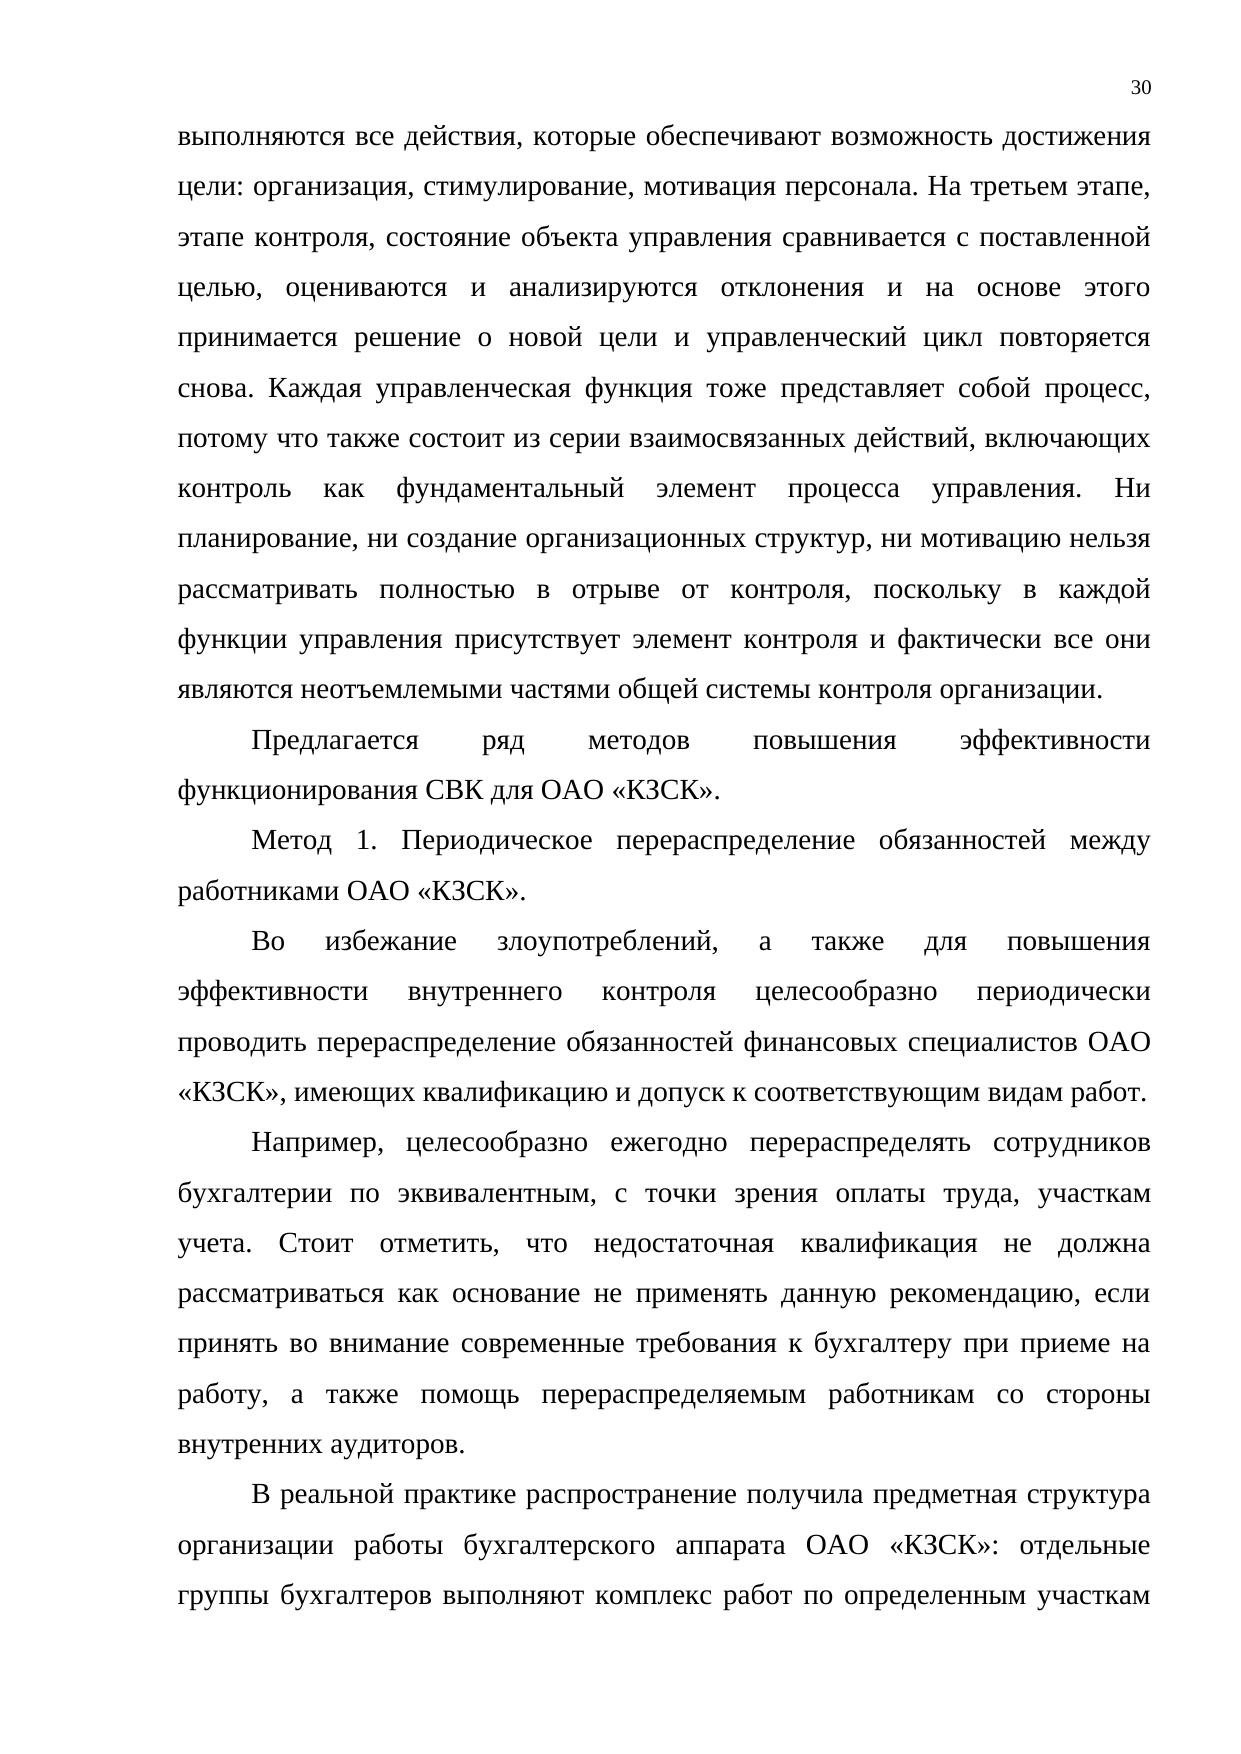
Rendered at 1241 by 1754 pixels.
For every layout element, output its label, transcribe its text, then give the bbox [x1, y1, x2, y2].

text Например, целесообразно ежегодно перераспределять сотрудников бухгалтерии по эквивалентным, с точки зрения оплаты труда, участкам учета. Стоит отметить, что недостаточная квалификация не должна рассматриваться как основание не применять данную рекомендацию, если принять во внимание современные требования к бухгалтеру при приеме на работу, а также помощь перераспределяемым работникам со стороны внутренних аудиторов. [177, 1124, 1152, 1460]
text Во избежание злоупотреблений, а также для повышения эффективности внутреннего контроля целесообразно периодически проводить перераспределение обязанностей финансовых специалистов ОАО «КЗСК», имеющих квалификацию и допуск к соответствующим видам работ. [177, 923, 1152, 1108]
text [177, 118, 1152, 705]
text Предлагается ряд методов повышения эффективности функционирования СВК для ОАО «КЗСК». [177, 722, 1152, 806]
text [177, 1477, 1152, 1611]
text Метод 1. Периодическое перераспределение обязанностей между работниками ОАО «КЗСК». [177, 822, 1152, 906]
